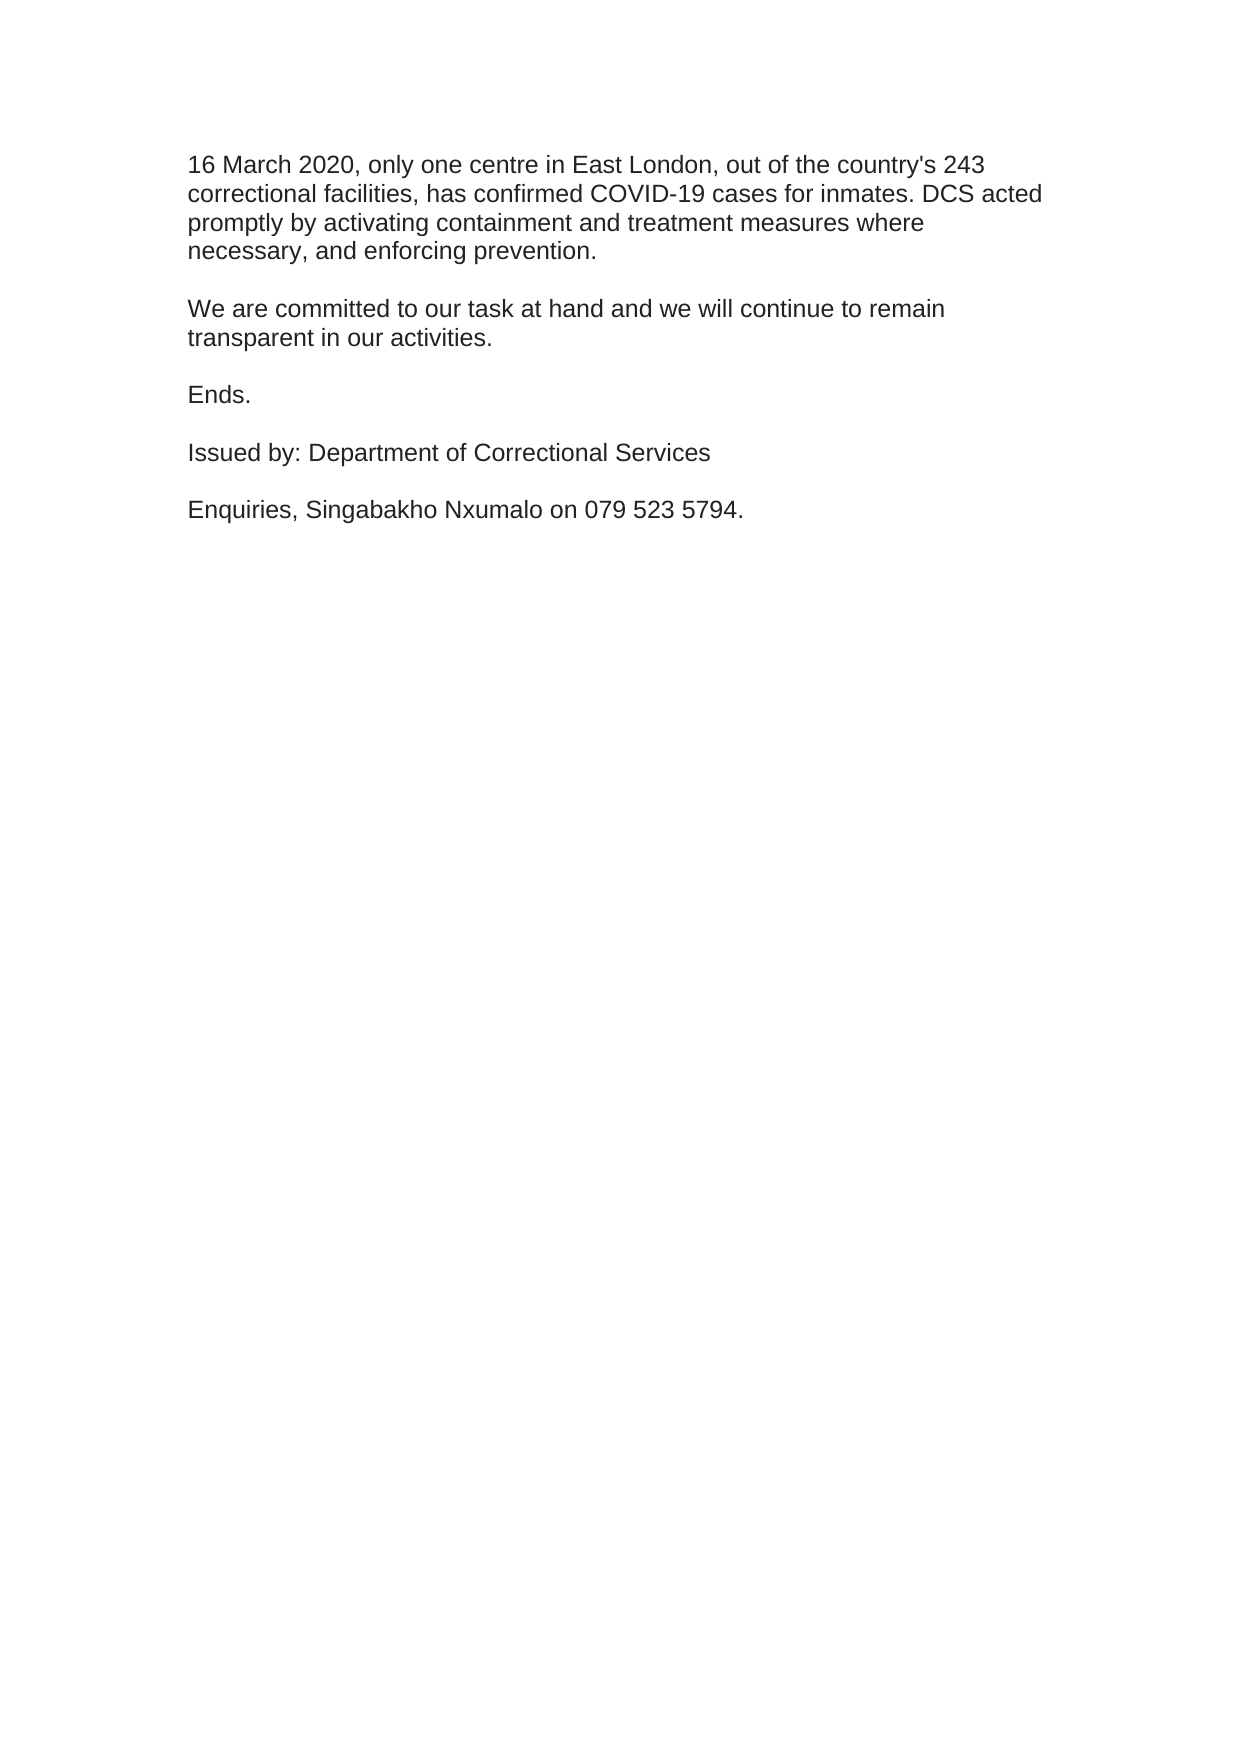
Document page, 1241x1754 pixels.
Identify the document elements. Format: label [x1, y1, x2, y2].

text [187, 150, 1053, 524]
